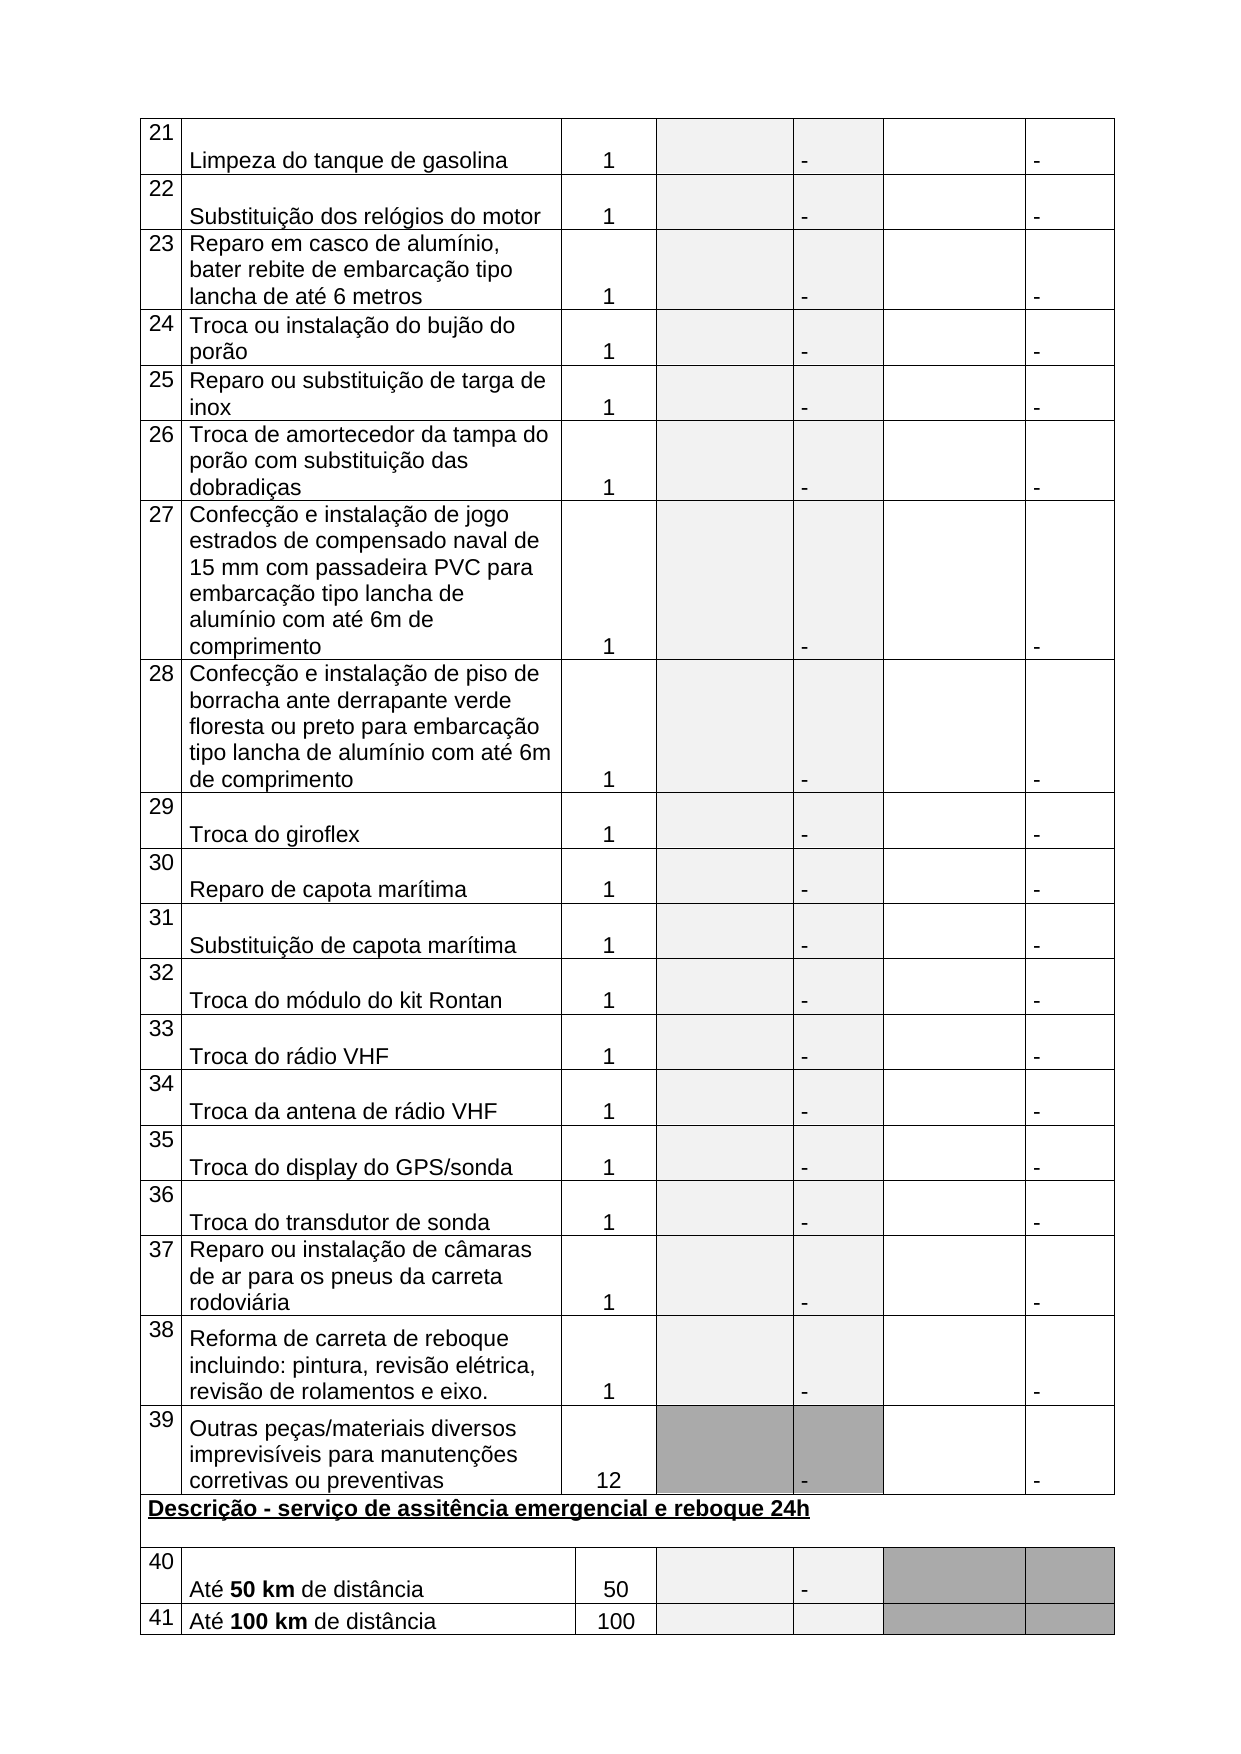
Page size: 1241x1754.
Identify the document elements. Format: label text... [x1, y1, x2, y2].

table_cell - [794, 230, 883, 309]
table_cell - [794, 1126, 883, 1180]
table_cell [657, 1604, 793, 1634]
table_cell 21 [141, 119, 181, 173]
table_cell [884, 230, 1025, 309]
table_cell - [794, 1070, 883, 1124]
table_cell [657, 1181, 793, 1235]
table_cell 1 [562, 501, 656, 659]
table_cell 33 [141, 1015, 181, 1069]
table_cell - [1026, 230, 1114, 309]
table_cell 1 [562, 1181, 656, 1235]
table_cell - [794, 366, 883, 420]
table_cell 34 [141, 1070, 181, 1124]
table_cell - [794, 1236, 883, 1315]
table_cell - [1026, 1126, 1114, 1180]
table_cell [884, 310, 1025, 364]
table_cell 1 [562, 310, 656, 364]
table_cell 1 [562, 1015, 656, 1069]
table_cell Troca do transdutor de sonda [182, 1181, 561, 1235]
table_cell Outras peças/materiais diversos imprevisíveis para manutenções corretivas ou preventivas [182, 1406, 561, 1493]
table_cell Até 50 km de distância [182, 1548, 575, 1603]
table_cell [884, 849, 1025, 903]
table_cell 1 [562, 230, 656, 309]
table_cell Limpeza do tanque de gasolina [182, 119, 561, 173]
table_cell 29 [141, 793, 181, 847]
table_cell 100 [576, 1604, 656, 1634]
table_cell - [1026, 119, 1114, 173]
table_cell [657, 310, 793, 364]
table_cell - [794, 1406, 883, 1493]
table_cell [884, 421, 1025, 500]
table_cell 26 [141, 421, 181, 500]
table_cell [657, 904, 793, 958]
table_cell - [794, 1316, 883, 1404]
table_cell Reparo ou instalação de câmaras de ar para os pneus da carreta rodoviária [182, 1236, 561, 1315]
table_cell - [1026, 1070, 1114, 1124]
table_cell - [794, 310, 883, 364]
table_cell 35 [141, 1126, 181, 1180]
table_cell 25 [141, 366, 181, 420]
table_cell [657, 119, 793, 173]
table_cell 1 [562, 904, 656, 958]
table_cell - [794, 501, 883, 659]
table_cell [657, 1316, 793, 1404]
table_cell Confecção e instalação de piso de borracha ante derrapante verde floresta ou preto para embarcação tipo lancha de alumínio com até 6m de comprimento [182, 660, 561, 792]
table_cell Troca do giroflex [182, 793, 561, 847]
table_cell [657, 175, 793, 229]
table_cell - [794, 1181, 883, 1235]
table_cell [657, 1126, 793, 1180]
table_cell [884, 1181, 1025, 1235]
table_cell 1 [562, 1316, 656, 1404]
table_cell [657, 1548, 793, 1603]
table_cell - [1026, 849, 1114, 903]
table_cell [657, 1070, 793, 1124]
table_cell Troca de amortecedor da tampa do porão com substituição das dobradiças [182, 421, 561, 500]
table_cell - [794, 793, 883, 847]
table_cell [884, 1070, 1025, 1124]
table_cell Troca do display do GPS/sonda [182, 1126, 561, 1180]
table_cell 1 [562, 849, 656, 903]
table_cell - [1026, 1181, 1114, 1235]
table_cell [884, 1126, 1025, 1180]
table_cell - [794, 660, 883, 792]
table_cell 32 [141, 959, 181, 1014]
table_cell - [794, 175, 883, 229]
table_cell 1 [562, 1070, 656, 1124]
table_cell 22 [141, 175, 181, 229]
table_cell Reparo ou substituição de targa de inox [182, 366, 561, 420]
table_cell 1 [562, 119, 656, 173]
table_cell 1 [562, 421, 656, 500]
table_cell - [1026, 310, 1114, 364]
table_cell 1 [562, 793, 656, 847]
table_cell 1 [562, 1236, 656, 1315]
table_cell - [1026, 366, 1114, 420]
table_cell [657, 421, 793, 500]
table_cell - [794, 1604, 883, 1634]
table_cell 24 [141, 310, 181, 364]
table_cell 41 [141, 1604, 181, 1634]
table_cell 1 [562, 660, 656, 792]
table_cell [884, 793, 1025, 847]
table_cell Troca da antena de rádio VHF [182, 1070, 561, 1124]
table_cell 50 [576, 1548, 656, 1603]
table_cell [657, 1236, 793, 1315]
table_cell [657, 501, 793, 659]
table_cell [657, 793, 793, 847]
table_cell 38 [141, 1316, 181, 1404]
table_cell 1 [562, 366, 656, 420]
table_cell [1026, 1604, 1114, 1634]
table_cell Descrição - serviço de assitência emergencial e reboque 24h [141, 1495, 1115, 1547]
table_cell [884, 904, 1025, 958]
table_cell - [1026, 421, 1114, 500]
table_cell [884, 1548, 1025, 1603]
table_cell [884, 501, 1025, 659]
table_cell 36 [141, 1181, 181, 1235]
table_cell [884, 1406, 1025, 1493]
table_cell [884, 366, 1025, 420]
table_cell 1 [562, 1126, 656, 1180]
table_cell [657, 1406, 793, 1493]
table_cell Reparo de capota marítima [182, 849, 561, 903]
table_cell - [794, 959, 883, 1014]
table_cell - [1026, 660, 1114, 792]
table_cell - [1026, 175, 1114, 229]
table_cell [657, 660, 793, 792]
table_cell [1026, 1548, 1114, 1603]
table_cell 1 [562, 959, 656, 1014]
table_cell - [1026, 904, 1114, 958]
table_cell [884, 1015, 1025, 1069]
table_cell [657, 230, 793, 309]
table_cell 12 [562, 1406, 656, 1493]
table_cell [884, 1236, 1025, 1315]
table_cell - [794, 904, 883, 958]
table_cell [884, 1316, 1025, 1404]
table_cell 40 [141, 1548, 181, 1603]
table_cell Substituição dos relógios do motor [182, 175, 561, 229]
table_cell Reparo em casco de alumínio, bater rebite de embarcação tipo lancha de até 6 metros [182, 230, 561, 309]
table_cell Troca do módulo do kit Rontan [182, 959, 561, 1014]
table_cell 23 [141, 230, 181, 309]
table_cell [657, 849, 793, 903]
table_cell Troca ou instalação do bujão do porão [182, 310, 561, 364]
table_cell 37 [141, 1236, 181, 1315]
table_cell - [794, 421, 883, 500]
table_cell - [794, 1548, 883, 1603]
table_cell [884, 959, 1025, 1014]
table_cell - [1026, 1406, 1114, 1493]
table_cell - [1026, 1316, 1114, 1404]
table_cell - [1026, 1015, 1114, 1069]
table_cell - [1026, 501, 1114, 659]
table_cell - [1026, 793, 1114, 847]
table_cell [657, 366, 793, 420]
table_cell [884, 175, 1025, 229]
table_cell [657, 1015, 793, 1069]
table_cell [884, 660, 1025, 792]
table_cell - [1026, 1236, 1114, 1315]
table_cell - [794, 119, 883, 173]
table_cell - [794, 849, 883, 903]
table_cell [884, 1604, 1025, 1634]
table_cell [182, 1604, 575, 1634]
table_cell 27 [141, 501, 181, 659]
table_cell 39 [141, 1406, 181, 1493]
table_cell - [1026, 959, 1114, 1014]
table_cell 30 [141, 849, 181, 903]
table_cell Substituição de capota marítima [182, 904, 561, 958]
table_cell - [794, 1015, 883, 1069]
table_cell Troca do rádio VHF [182, 1015, 561, 1069]
table_cell [657, 959, 793, 1014]
table_cell 31 [141, 904, 181, 958]
table_cell Confecção e instalação de jogo estrados de compensado naval de 15 mm com passadeira PVC para embarcação tipo lancha de alumínio com até 6m de comprimento [182, 501, 561, 659]
table_cell [884, 119, 1025, 173]
table_cell Reforma de carreta de reboque incluindo: pintura, revisão elétrica, revisão de rolamentos e eixo. [182, 1316, 561, 1404]
table_cell 28 [141, 660, 181, 792]
table_cell 1 [562, 175, 656, 229]
